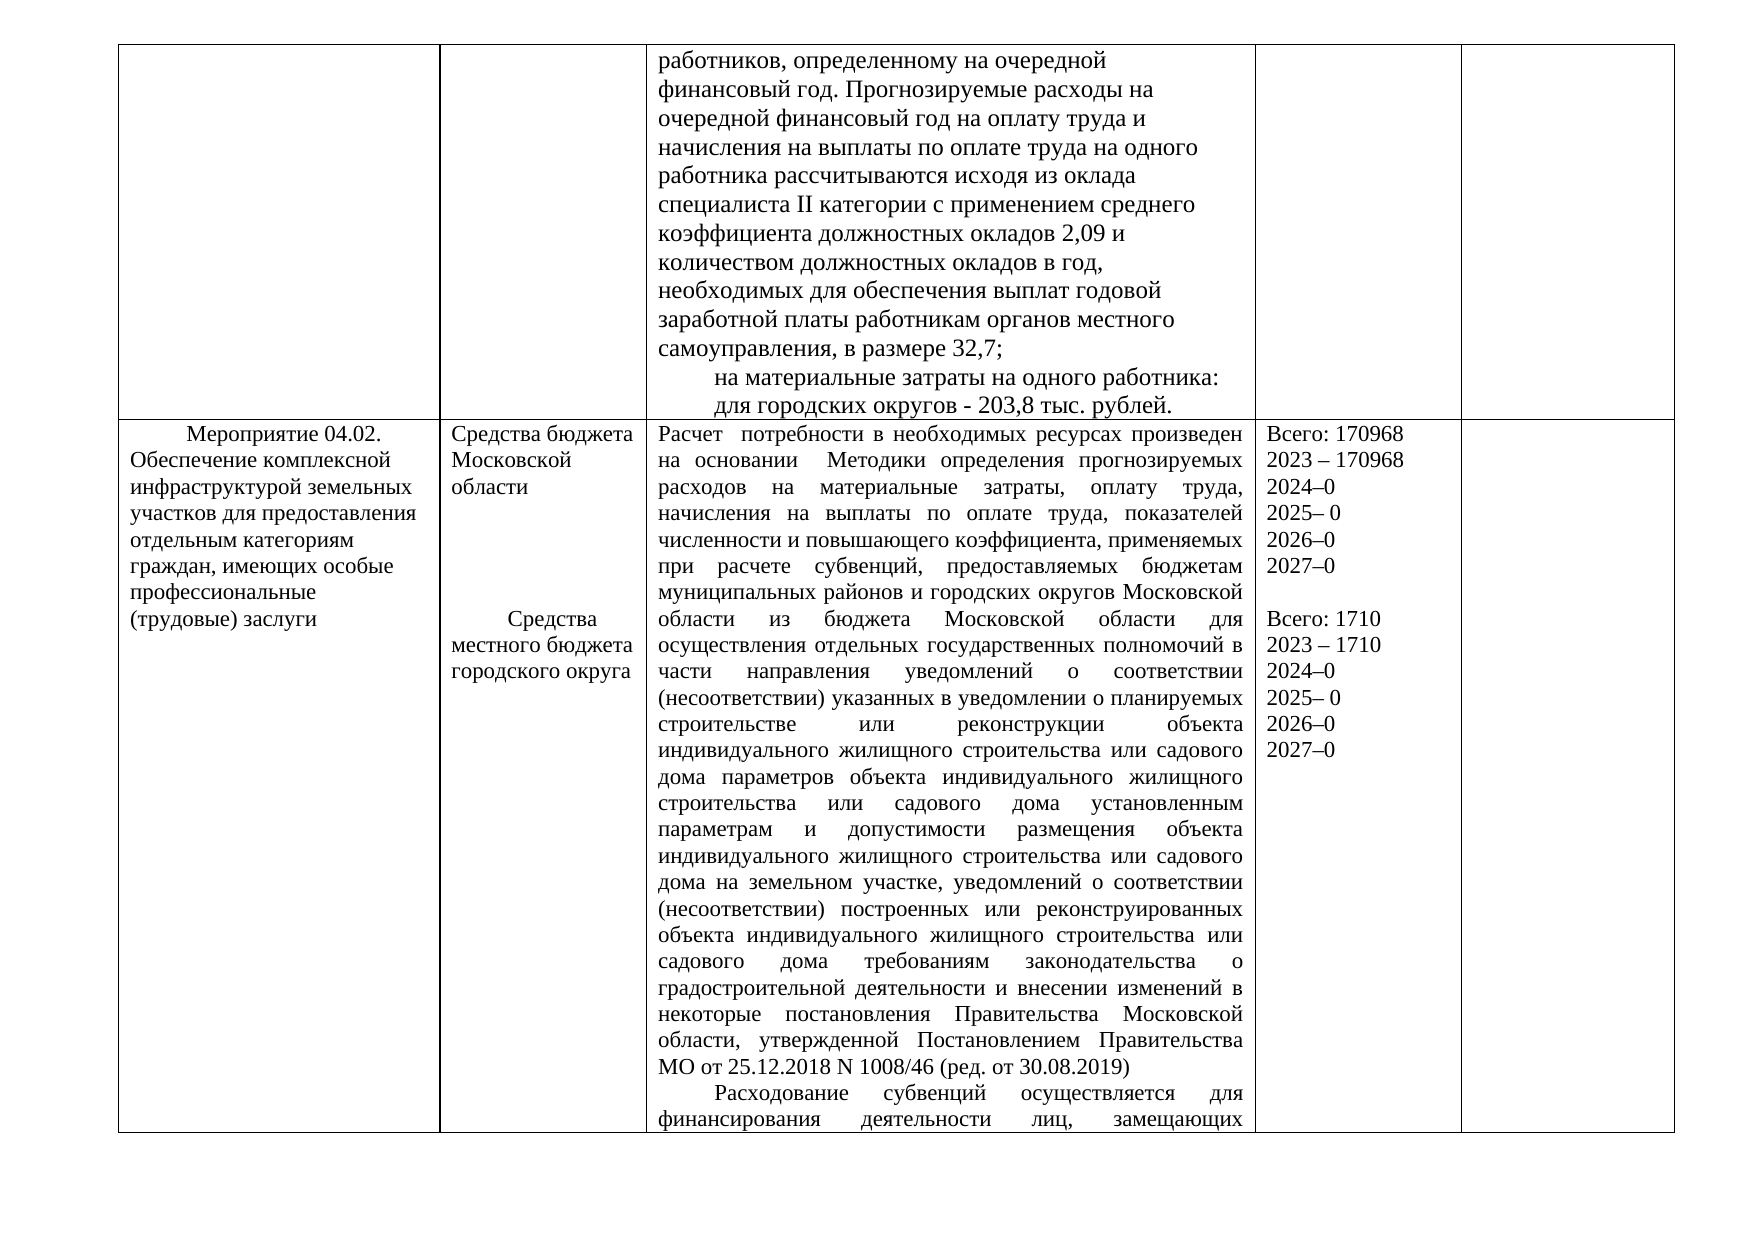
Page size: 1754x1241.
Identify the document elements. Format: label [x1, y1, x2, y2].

table_cell [1256, 45, 1461, 419]
table_cell [1462, 45, 1674, 419]
table_cell [119, 45, 439, 419]
table_cell [441, 420, 646, 1132]
table_cell [119, 420, 439, 1132]
table_cell [1462, 420, 1674, 1132]
table_cell [441, 45, 646, 419]
table_cell [647, 420, 1255, 1132]
table_cell [1256, 420, 1461, 1132]
table_cell [647, 45, 1255, 419]
